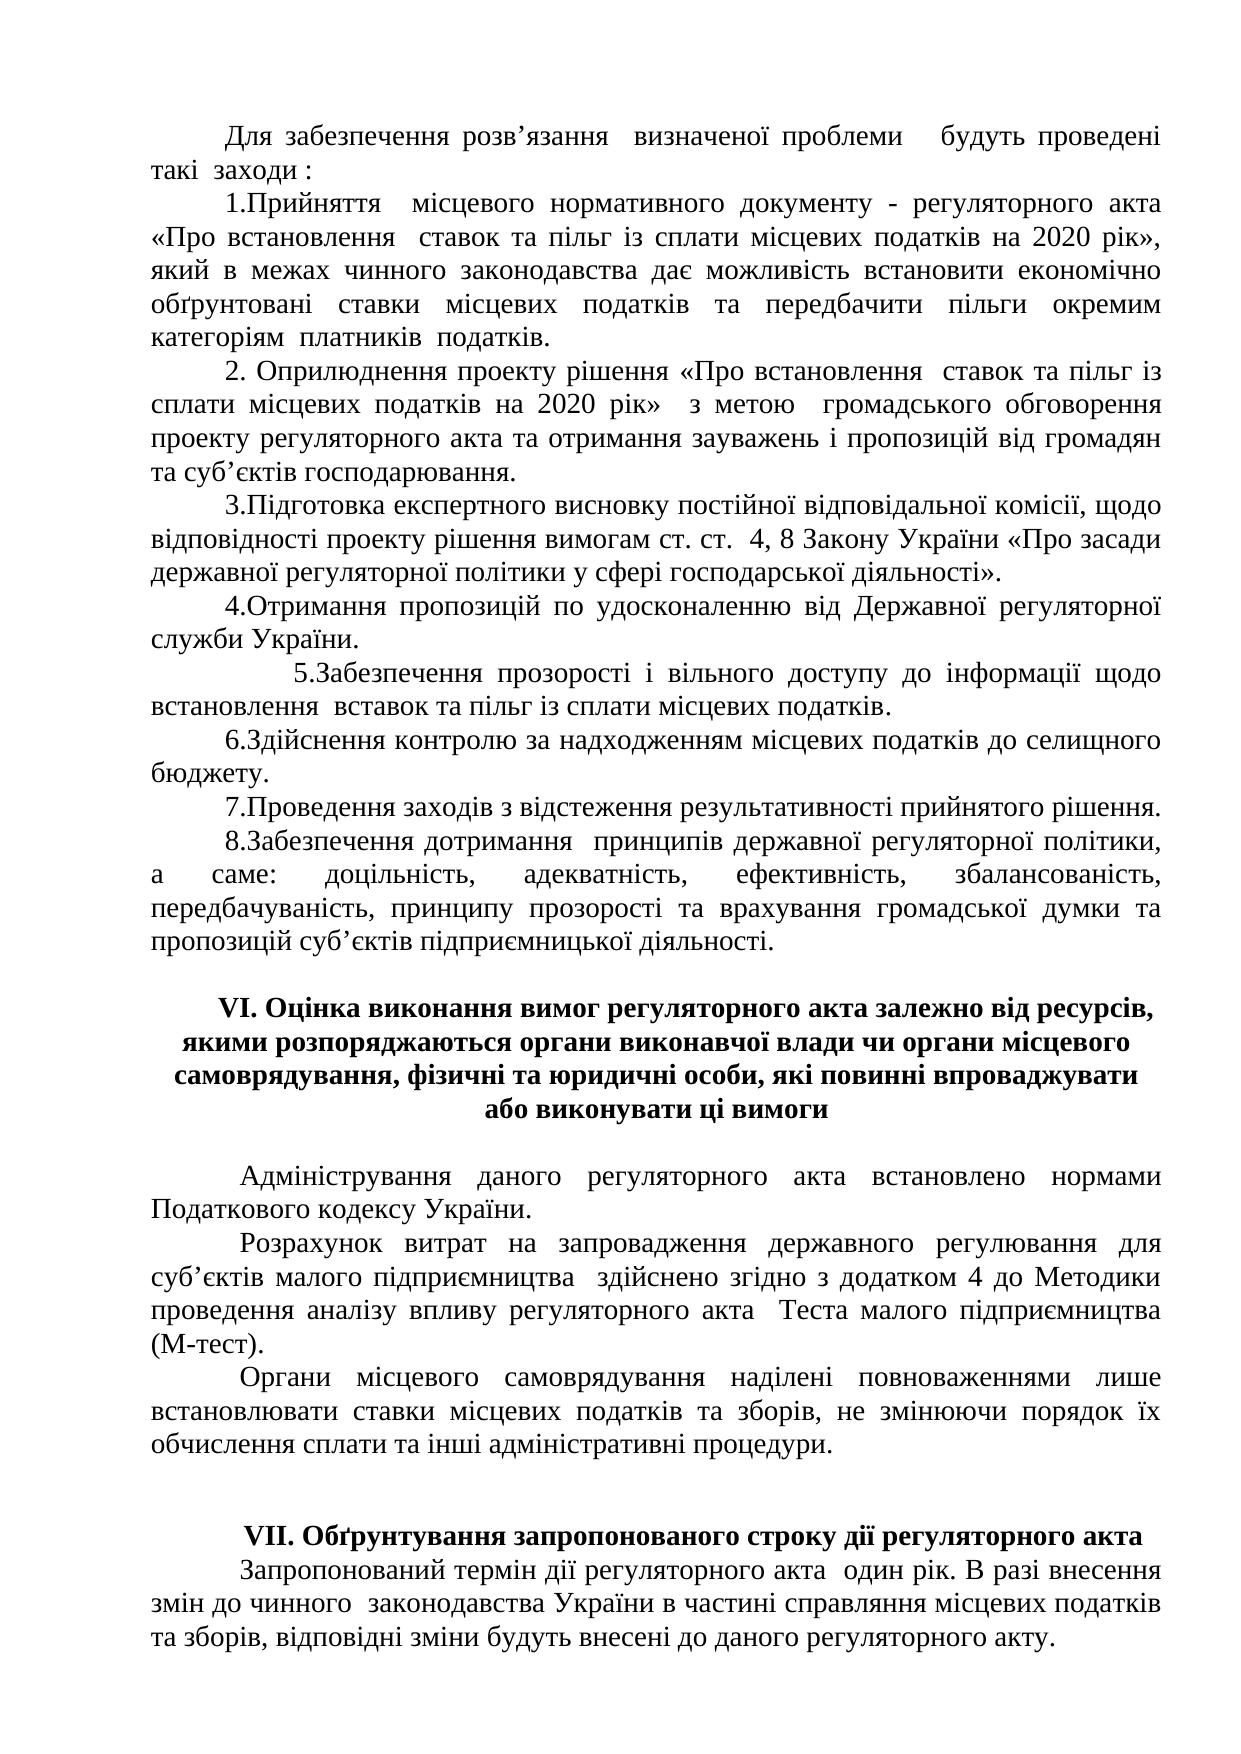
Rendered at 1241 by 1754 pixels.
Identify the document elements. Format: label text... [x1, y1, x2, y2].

text Адміністрування даного регуляторного акта встановлено нормами Податкового кодексу України. [151, 1158, 1162, 1225]
text Для забезпечення розв’язання визначеної проблеми будуть проведені такі заходи : [151, 118, 1162, 185]
text 6.Здійснення контролю за надходженням місцевих податків до селищного бюджету. [151, 722, 1162, 789]
text 5.Забезпечення прозорості і вільного доступу до інформації щодо встановлення вставок та пільг із сплати місцевих податків. [151, 655, 1162, 722]
text 3.Підготовка експертного висновку постійної відповідальної комісії, щодо відповідності проекту рішення вимогам ст. ст. 4, 8 Закону України «Про засади державної регуляторної політики у сфері господарської діяльності». [151, 487, 1162, 588]
subtitle VII. Обґрунтування запропонованого строку дії регуляторного акта [151, 1518, 1162, 1552]
text 7.Проведення заходів з відстеження результативності прийнятого рішення. [151, 789, 1162, 823]
text Запропонований термін дії регуляторного акта один рік. В разі внесення змін до чинного законодавства України в частині справляння місцевих податків та зборів, відповідні зміни будуть внесені до даного регуляторного акту. [151, 1552, 1162, 1653]
text 8.Забезпечення дотримання принципів державної регуляторної політики, а саме: доцільність, адекватність, ефективність, збалансованість, передбачуваність, принципу прозорості та врахування громадської думки та пропозицій суб’єктів підприємницької діяльності. [151, 823, 1162, 957]
text Органи місцевого самоврядування наділені повноваженнями лише встановлювати ставки місцевих податків та зборів, не змінюючи порядок їх обчислення сплати та інші адміністративні процедури. [151, 1359, 1162, 1460]
text 1.Прийняття місцевого нормативного документу - регуляторного акта «Про встановлення ставок та пільг із сплати місцевих податків на 2020 рік», який в межах чинного законодавства дає можливість встановити економічно обґрунтовані ставки місцевих податків та передбачити пільги окремим категоріям платників податків. [151, 185, 1162, 353]
text 2. Оприлюднення проекту рішення «Про встановлення ставок та пільг із сплати місцевих податків на 2020 рік» з метою громадського обговорення проекту регуляторного акта та отримання зауважень і пропозицій від громадян та суб’єктів господарювання. [151, 353, 1162, 487]
text Розрахунок витрат на запровадження державного регулювання для суб’єктів малого підприємництва здійснено згідно з додатком 4 до Методики проведення аналізу впливу регуляторного акта Теста малого підприємництва (М-тест). [151, 1225, 1162, 1359]
text 4.Отримання пропозицій по удосконаленню від Державної регуляторної служби України. [151, 588, 1162, 655]
subtitle VI. Оцінка виконання вимог регуляторного акта залежно від ресурсів, якими розпоряджаються органи виконавчої влади чи органи місцевого самоврядування, фізичні та юридичні особи, які повинні впроваджувати або виконувати ці вимоги [151, 990, 1162, 1124]
